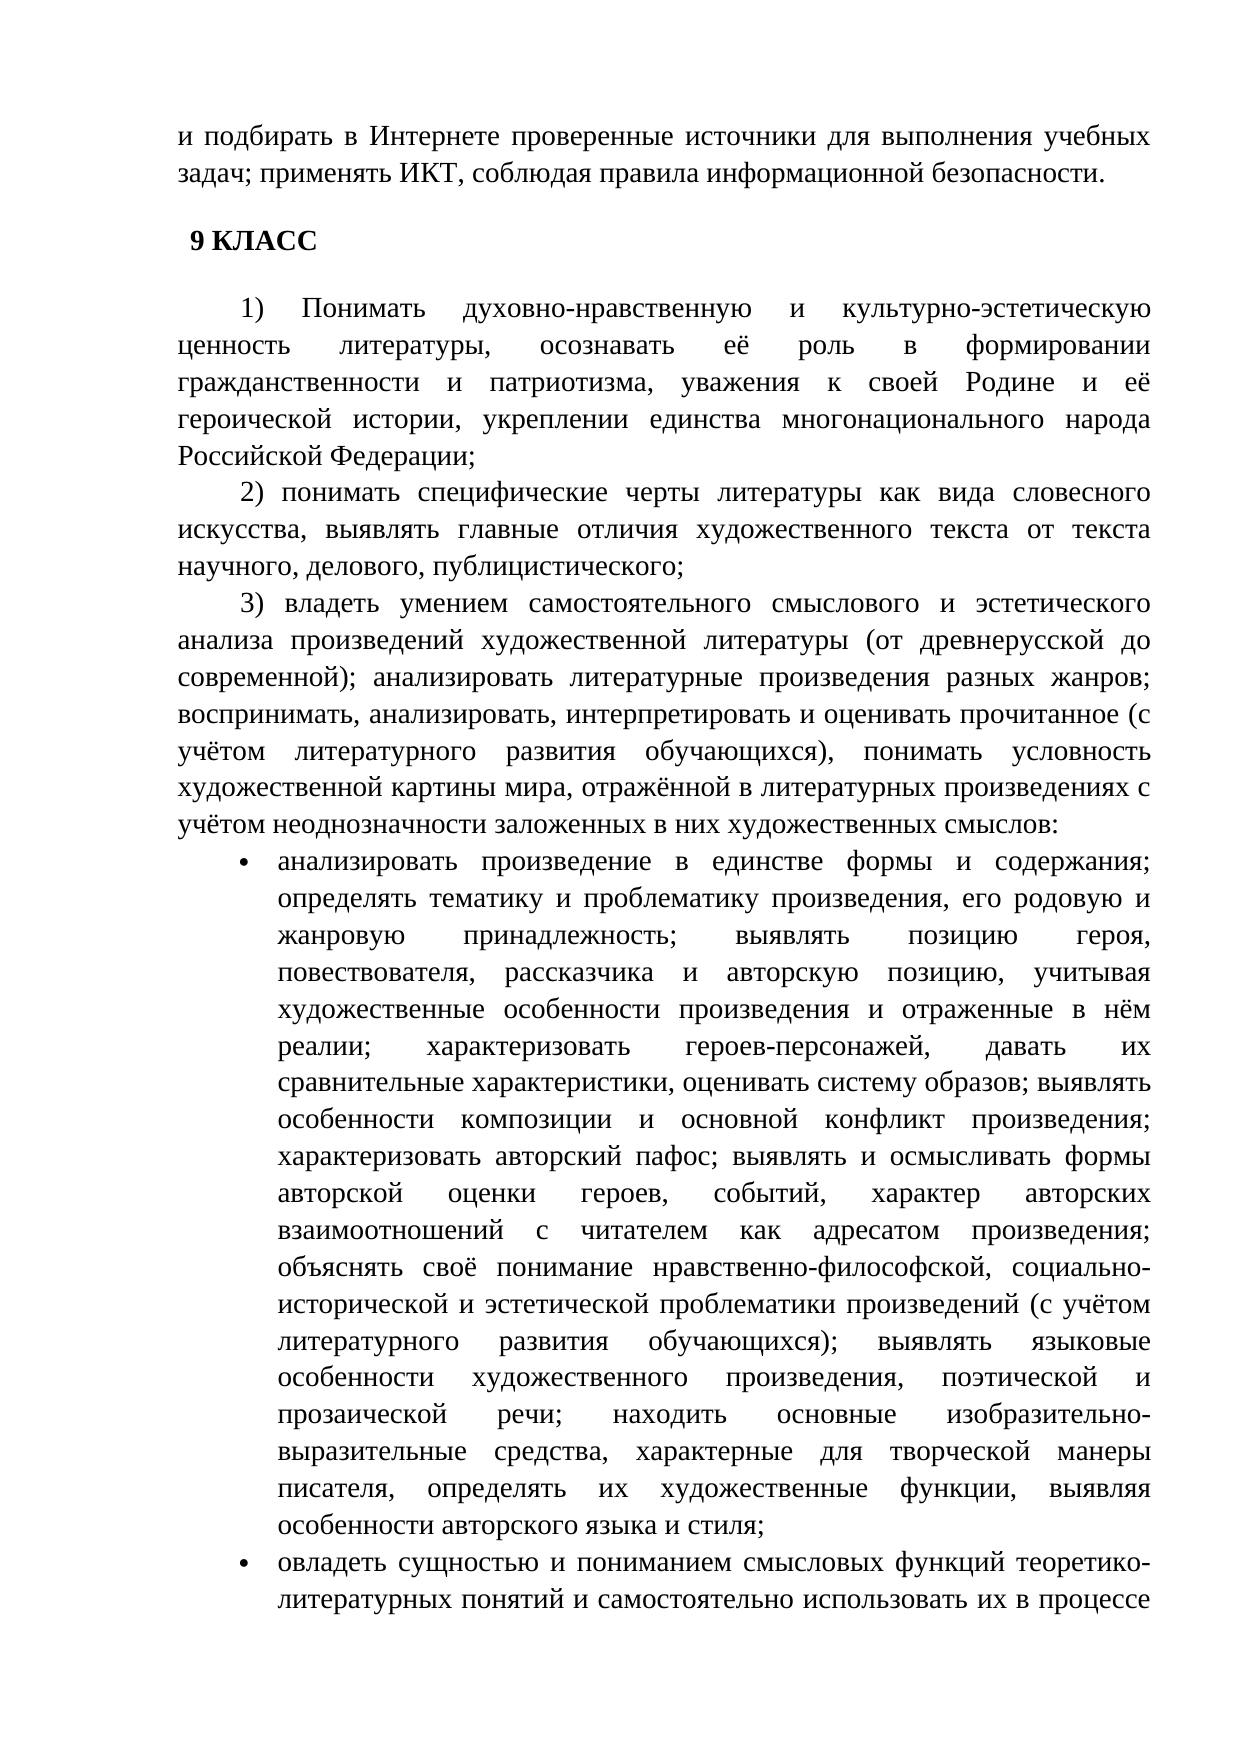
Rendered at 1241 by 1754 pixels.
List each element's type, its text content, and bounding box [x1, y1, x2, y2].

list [240, 1544, 1152, 1614]
list анализировать произведение в единстве формы и содержания; определять тематику и проблематику произведения, его родовую и жанровую принадлежность; выявлять позицию героя, повествователя, рассказчика и авторскую позицию, учитывая художественные особенности произведения и отраженные в нём реалии; характеризовать героев-персонажей, давать их сравнительные характеристики, оценивать систему образов; выявлять особенности композиции и основной конфликт произведения; характеризовать авторский пафос; выявлять и осмысливать формы авторской оценки героев, событий, характер авторских взаимоотношений с читателем как адресатом произведения; объяснять своё понимание нравственно-философской, социально-исторической и эстетической проблематики произведений (с учётом литературного развития обучающихся); выявлять языковые особенности художественного произведения, поэтической и прозаической речи; находить основные изобразительно-выразительные средства, характерные для творческой манеры писателя, определять их художественные функции, выявляя особенности авторского языка и стиля; [240, 843, 1152, 1541]
text 9 КЛАСС [190, 223, 1152, 256]
text 1) Понимать духовно-нравственную и культурно-эстетическую ценность литературы, осознавать её роль в формировании гражданственности и патриотизма, уважения к своей Родине и её героической истории, укреплении единства многонационального народа Российской Федерации; [177, 290, 1152, 471]
text 3) владеть умением самостоятельного смыслового и эстетического анализа произведений художественной литературы (от древнерусской до современной); анализировать литературные произведения разных жанров; воспринимать, анализировать, интерпретировать и оценивать прочитанное (с учётом литературного развития обучающихся), понимать условность художественной картины мира, отражённой в литературных произведениях с учётом неоднозначности заложенных в них художественных смыслов: [177, 585, 1152, 840]
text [177, 118, 1152, 188]
text 2) понимать специфические черты литературы как вида словесного искусства, выявлять главные отличия художественного текста от текста научного, делового, публицистического; [177, 474, 1152, 582]
